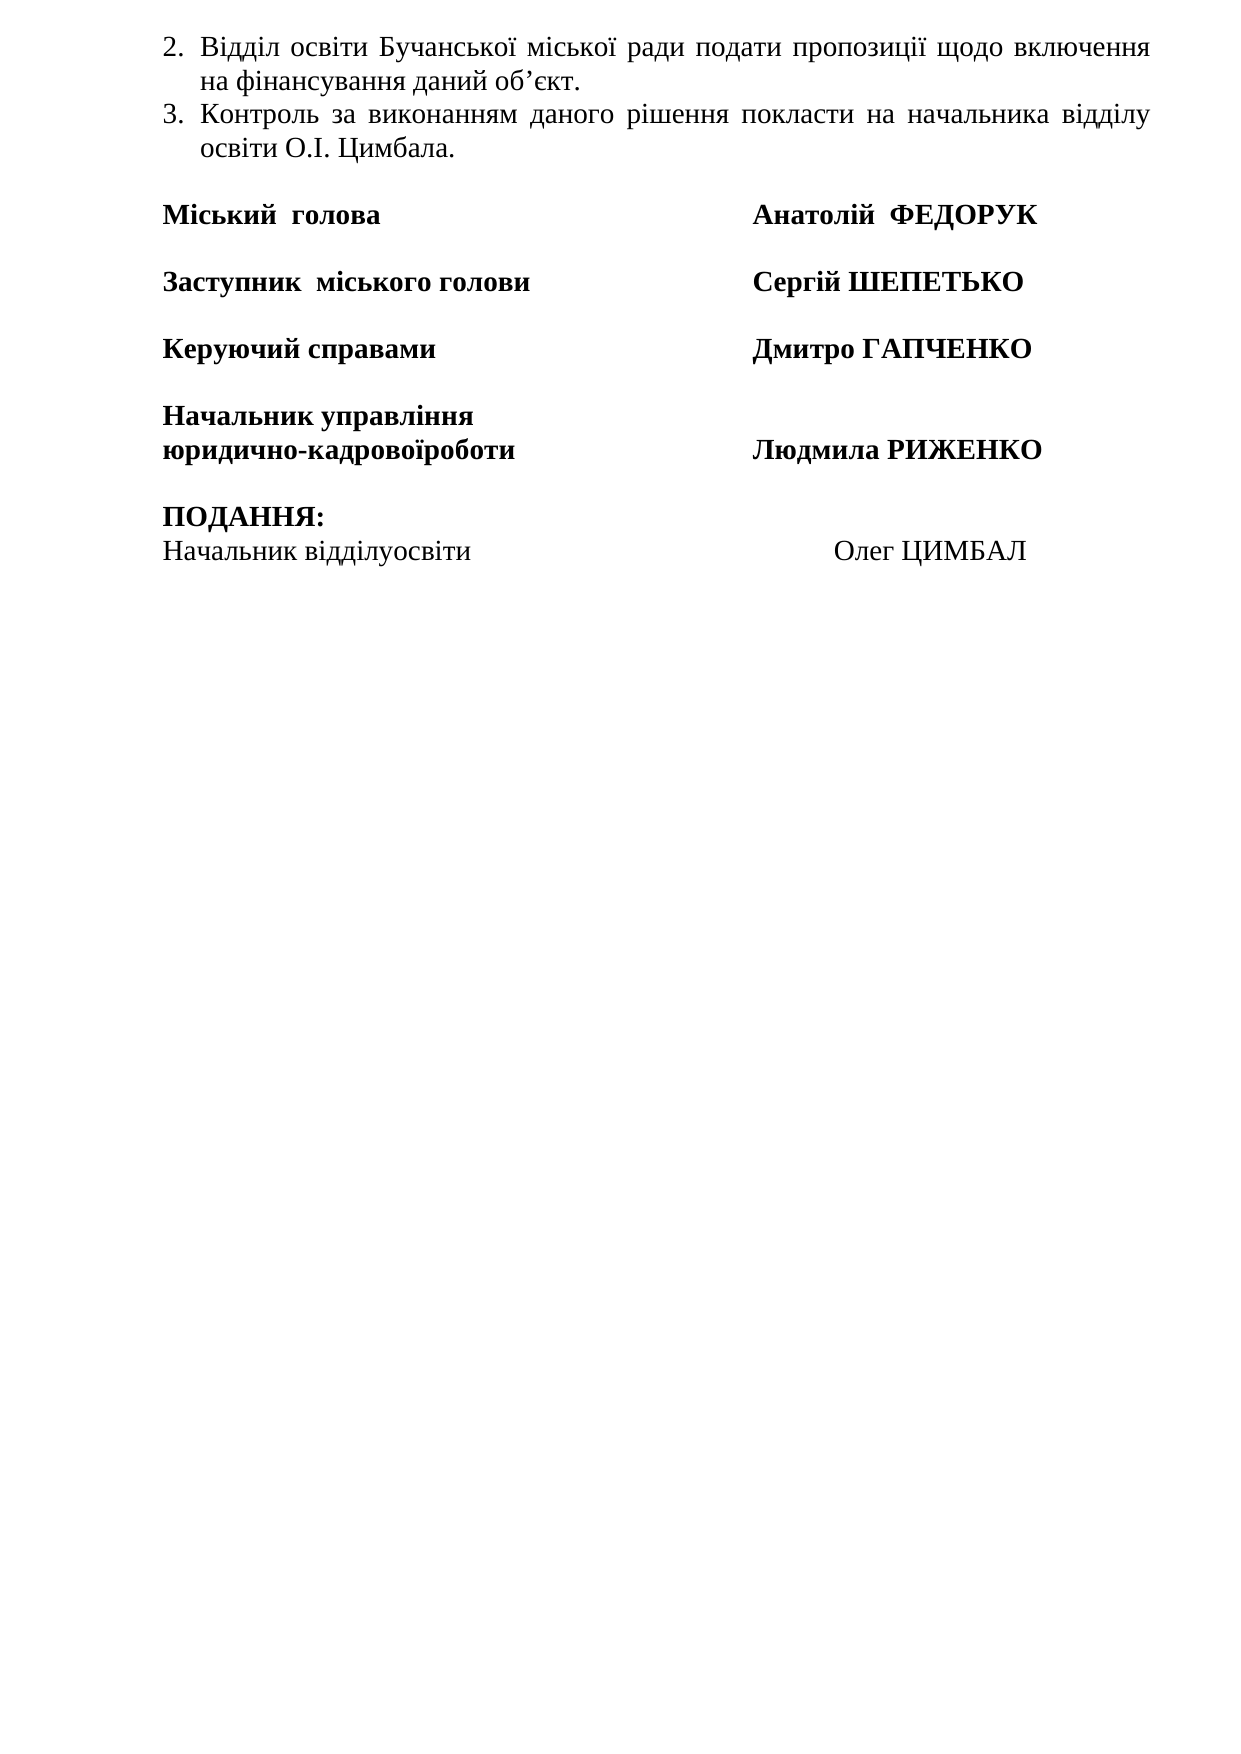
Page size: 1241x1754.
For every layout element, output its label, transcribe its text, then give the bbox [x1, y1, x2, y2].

list Відділ освіти Бучанської міської ради подати пропозиції щодо включення на фінансування даний об’єкт. [162, 29, 1152, 97]
text Начальник відділуосвіти Олег ЦИМБАЛ [162, 533, 1152, 566]
text Міський голова Анатолій ФЕДОРУК [162, 197, 1152, 231]
text Заступник міського голови Сергій ШЕПЕТЬКО [162, 264, 1152, 298]
text Керуючий справами Дмитро ГАПЧЕНКО [162, 331, 1152, 365]
text ПОДАННЯ: [162, 499, 1152, 533]
text Начальник управління [162, 398, 1152, 432]
list Контроль за виконанням даного рішення покласти на начальника відділу освіти О.І. Цимбала. [162, 97, 1152, 164]
text юридично-кадровоїроботи Людмила РИЖЕНКО [162, 432, 1152, 466]
